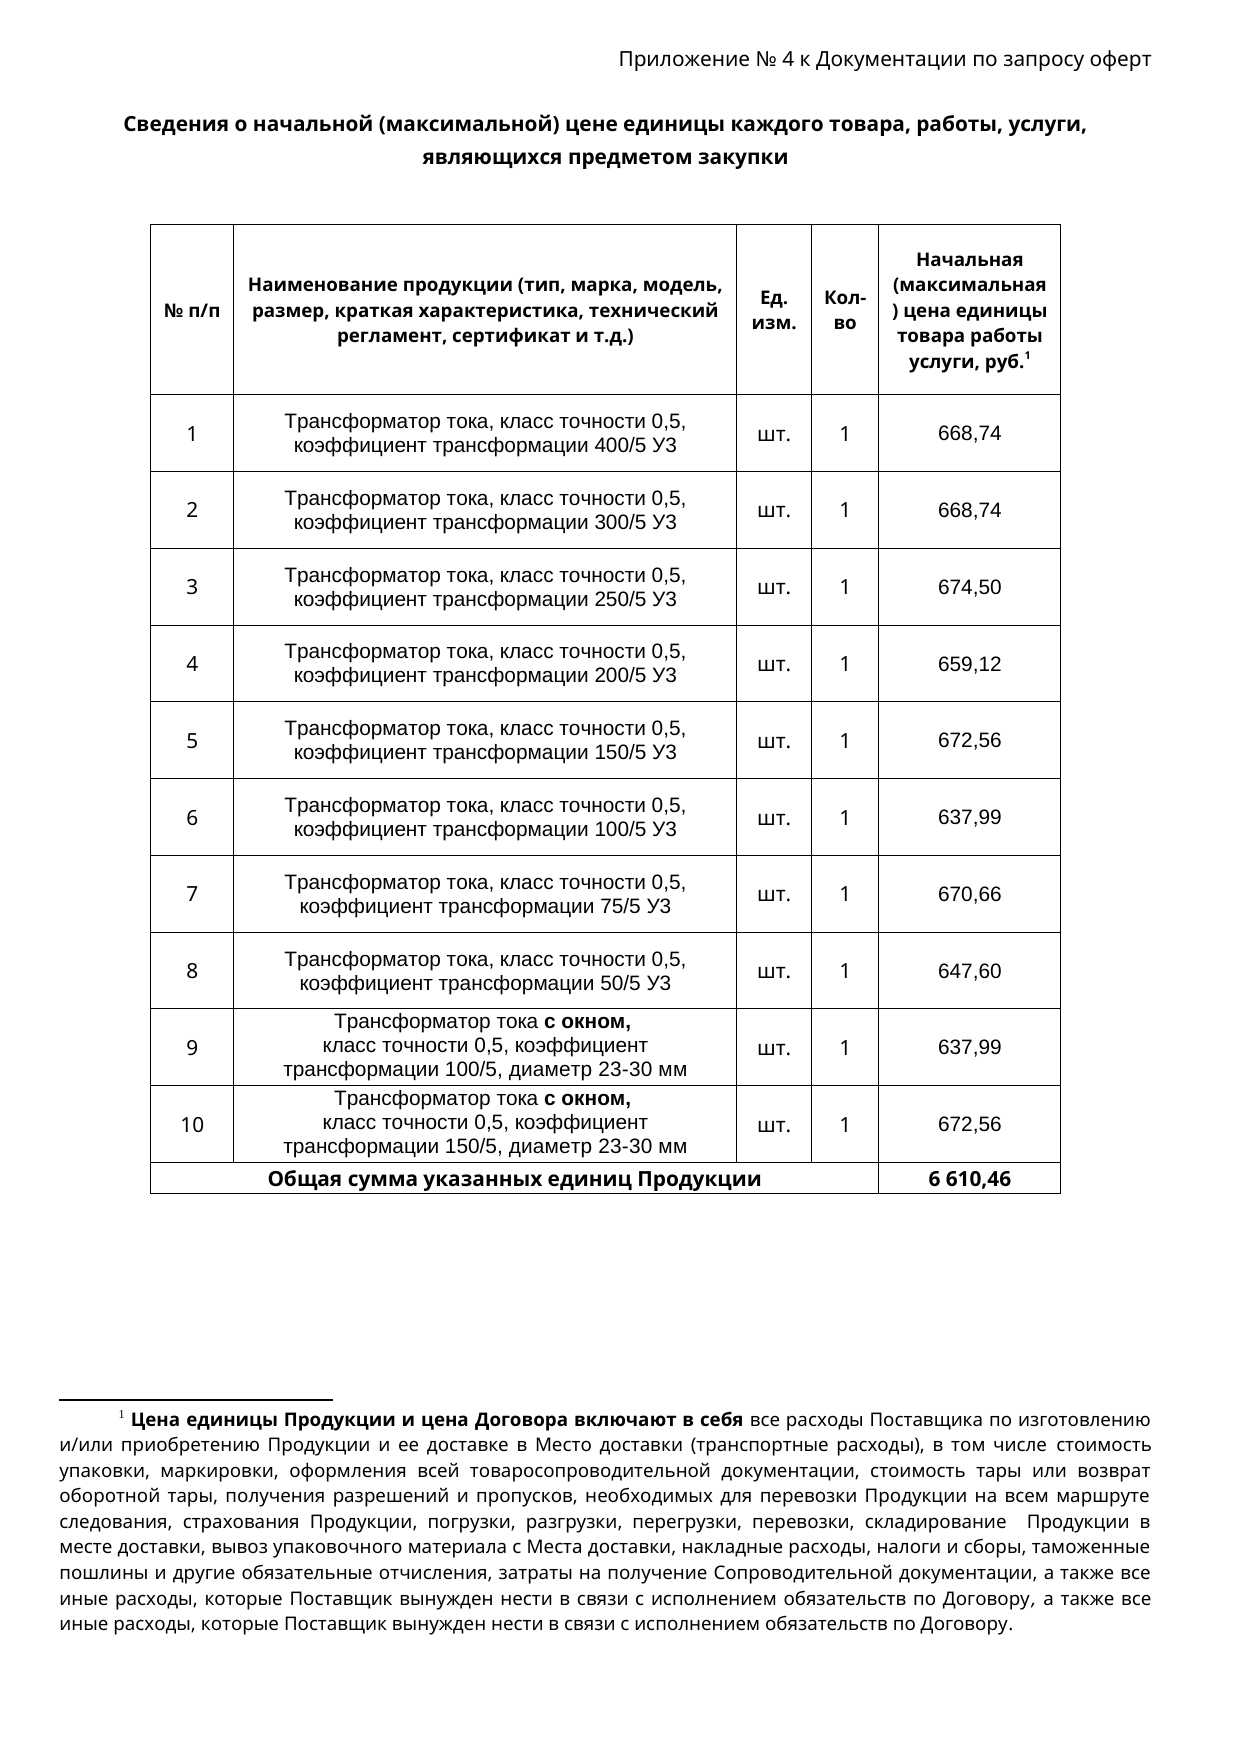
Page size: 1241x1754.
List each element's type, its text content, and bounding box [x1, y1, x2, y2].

table_cell шт. [737, 395, 811, 471]
table_cell 1 [812, 933, 878, 1008]
table_header Наименование продукции (тип, марка, модель, размер, краткая характеристика, технический регламент, сертификат и т.д.) [234, 225, 736, 394]
table_cell 3 [151, 549, 233, 624]
table_cell 647,60 [879, 933, 1060, 1008]
table_cell 5 [151, 702, 233, 778]
table_cell 659,12 [879, 626, 1060, 701]
table_cell шт. [737, 549, 811, 624]
table_cell 1 [812, 395, 878, 471]
table_cell шт. [737, 856, 811, 932]
table_cell 1 [812, 549, 878, 624]
table_cell 672,56 [879, 1086, 1060, 1162]
table_cell 670,66 [879, 856, 1060, 932]
table_cell шт. [737, 472, 811, 548]
table_cell 8 [151, 933, 233, 1008]
table_cell 1 [812, 1009, 878, 1085]
table_cell шт. [737, 933, 811, 1008]
table_cell 1 [151, 395, 233, 471]
table_cell шт. [737, 1086, 811, 1162]
table_cell Трансформатор тока, класс точности 0,5, коэффициент трансформации 200/5 У3 [234, 626, 736, 701]
table_cell 637,99 [879, 779, 1060, 855]
text Сведения о начальной (максимальной) цене единицы каждого товара, работы, услуги, являющихся предметом закупки [59, 109, 1152, 171]
table_cell 7 [151, 856, 233, 932]
table_cell 6 610,46 [879, 1163, 1060, 1193]
table_cell 1 [812, 1086, 878, 1162]
table_cell 1 [812, 702, 878, 778]
table_cell Трансформатор тока, класс точности 0,5, коэффициент трансформации 250/5 У3 [234, 549, 736, 624]
table_cell Трансформатор тока, класс точности 0,5, коэффициент трансформации 150/5 У3 [234, 702, 736, 778]
table_cell Трансформатор тока, класс точности 0,5, коэффициент трансформации 50/5 У3 [234, 933, 736, 1008]
table_cell шт. [737, 702, 811, 778]
table_cell 2 [151, 472, 233, 548]
table_cell Общая сумма указанных единиц Продукции [151, 1163, 878, 1193]
list Приложение № 4 к Документации по запросу оферт [134, 44, 1152, 73]
table_header Кол-во [812, 225, 878, 394]
table_cell шт. [737, 779, 811, 855]
table_cell 1 [812, 472, 878, 548]
table_cell 672,56 [879, 702, 1060, 778]
table_cell Трансформатор тока, класс точности 0,5, коэффициент трансформации 400/5 У3 [234, 395, 736, 471]
table_cell Трансформатор тока, класс точности 0,5, коэффициент трансформации 100/5 У3 [234, 779, 736, 855]
table_cell 4 [151, 626, 233, 701]
table_header Начальная (максимальная) цена единицы товара работы услуги, руб. [879, 225, 1060, 394]
table_cell 9 [151, 1009, 233, 1085]
table_cell Трансформатор тока с окном, класс точности 0,5, коэффициент трансформации 100/5, диаметр 23-30 мм [234, 1009, 736, 1085]
table_header № п/п [151, 225, 233, 394]
table_cell Трансформатор тока, класс точности 0,5, коэффициент трансформации 300/5 У3 [234, 472, 736, 548]
table_cell 668,74 [879, 395, 1060, 471]
table_cell 6 [151, 779, 233, 855]
table_header Ед. изм. [737, 225, 811, 394]
table_cell 674,50 [879, 549, 1060, 624]
table_cell шт. [737, 626, 811, 701]
table_cell 10 [151, 1086, 233, 1162]
table_cell шт. [737, 1009, 811, 1085]
table_cell 1 [812, 856, 878, 932]
table_cell 1 [812, 779, 878, 855]
table_cell Трансформатор тока, класс точности 0,5, коэффициент трансформации 75/5 У3 [234, 856, 736, 932]
table_cell Трансформатор тока с окном, класс точности 0,5, коэффициент трансформации 150/5, диаметр 23-30 мм [234, 1086, 736, 1162]
table_cell 1 [812, 626, 878, 701]
table_cell 637,99 [879, 1009, 1060, 1085]
table_cell 668,74 [879, 472, 1060, 548]
